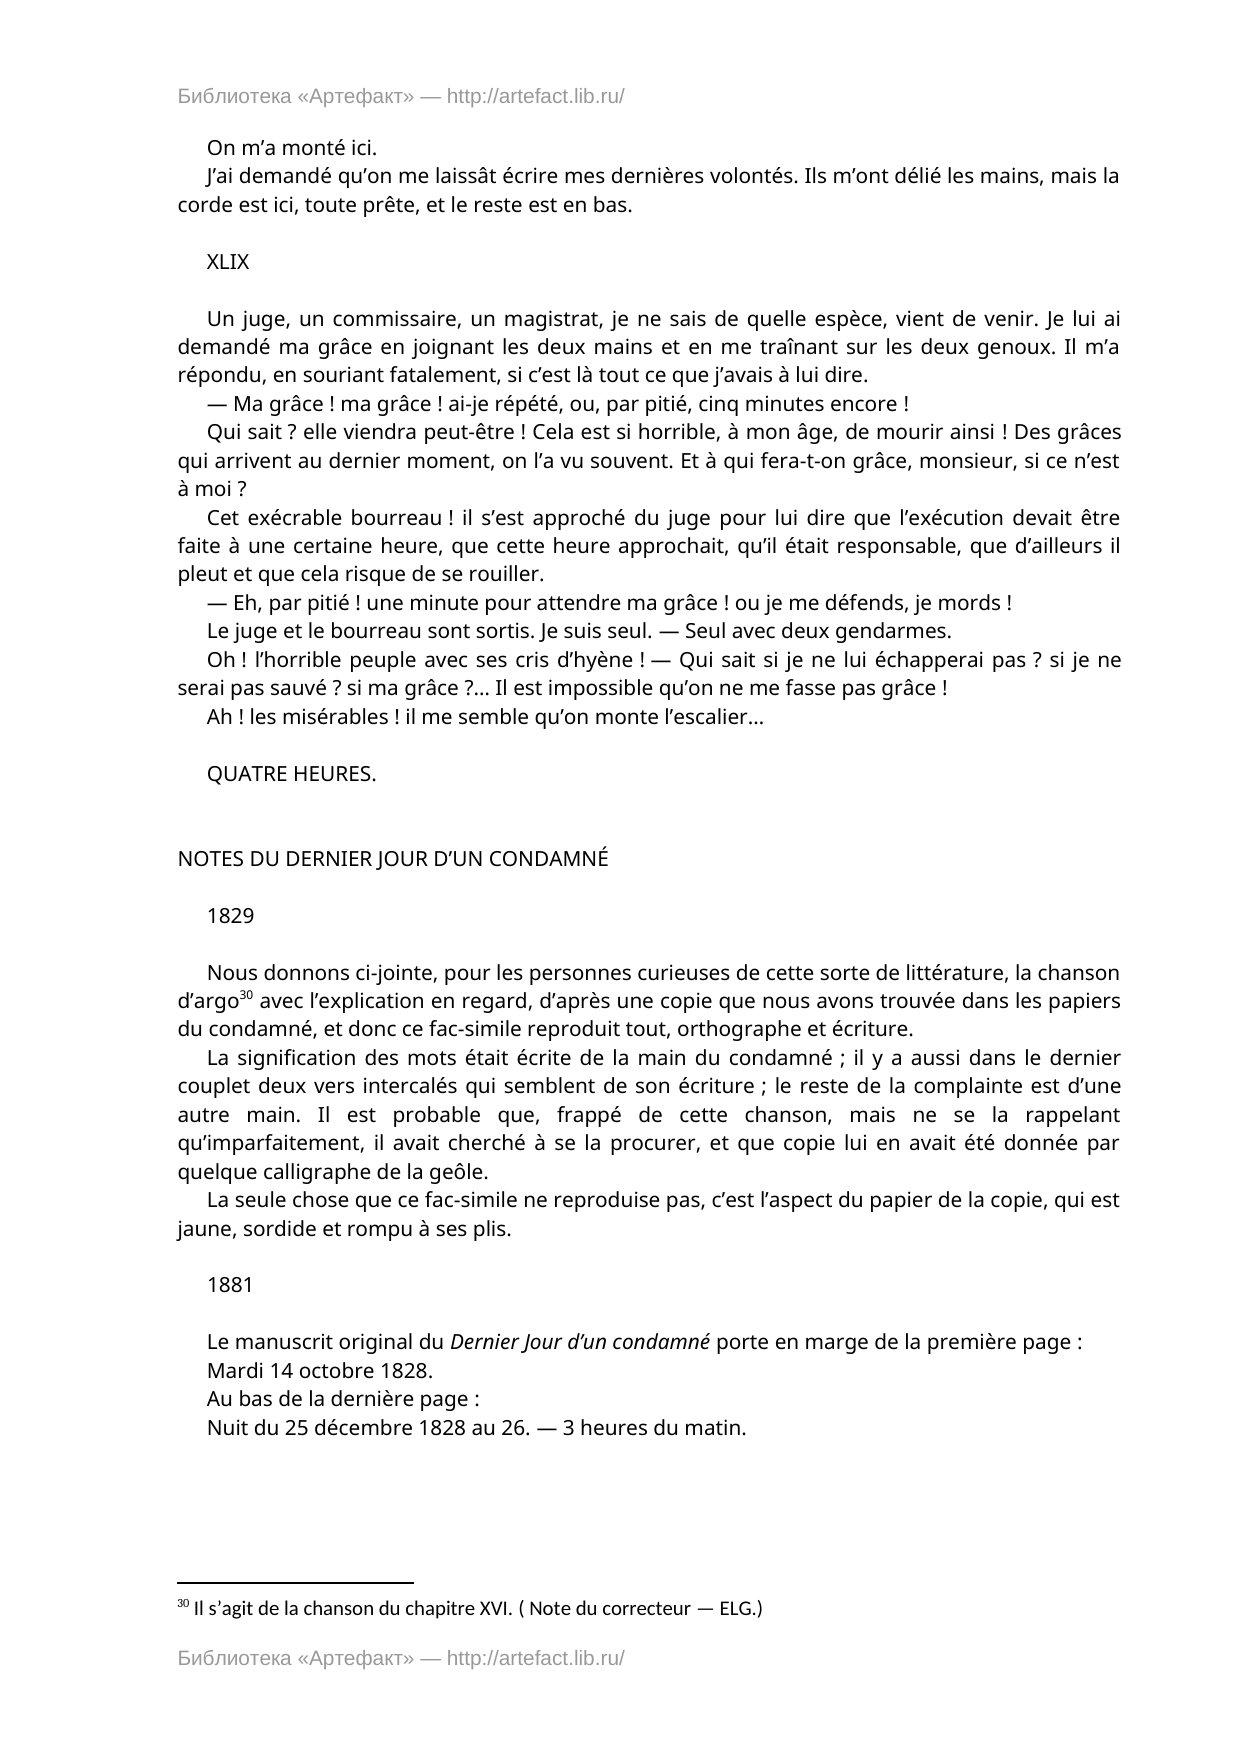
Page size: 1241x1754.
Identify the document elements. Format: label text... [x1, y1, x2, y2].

text Nous donnons ci-jointe, pour les personnes curieuses de cette sorte de littérature, la chanson d’argo avec l’explication en regard, d’après une copie que nous avons trouvée dans les papiers du condamné, et donc ce fac-simile reproduit tout, orthographe et écriture. [177, 958, 1122, 1043]
text Le manuscrit original du Dernier Jour d’un condamné porte en marge de la première page : [177, 1327, 1122, 1356]
text Le juge et le bourreau sont sortis. Je suis seul. — Seul avec deux gendarmes. [177, 616, 1122, 645]
text 1881 [177, 1271, 1122, 1299]
text XLIX [177, 247, 1122, 275]
text La seule chose que ce fac-simile ne reproduise pas, c’est l’aspect du papier de la copie, qui est jaune, sordide et rompu à ses plis. [177, 1185, 1122, 1242]
text Cet exécrable bourreau ! il s’est approché du juge pour lui dire que l’exécution devait être faite à une certaine heure, que cette heure approchait, qu’il était responsable, que d’ailleurs il pleut et que cela risque de se rouiller. [177, 503, 1122, 588]
text La signification des mots était écrite de la main du condamné ; il y a aussi dans le dernier couplet deux vers intercalés qui semblent de son écriture ; le reste de la complainte est d’une autre main. Il est probable que, frappé de cette chanson, mais ne se la rappelant qu’imparfaitement, il avait cherché à se la procurer, et que copie lui en avait été donnée par quelque calligraphe de la geôle. [177, 1043, 1122, 1185]
text Mardi 14 octobre 1828. [177, 1356, 1122, 1384]
text Au bas de la dernière page : [177, 1384, 1122, 1413]
text QUATRE HEURES. [177, 759, 1122, 787]
text Oh ! l’horrible peuple avec ses cris d’hyène ! — Qui sait si je ne lui échapperai pas ? si je ne serai pas sauvé ? si ma grâce ?… Il est impossible qu’on ne me fasse pas grâce ! [177, 645, 1122, 702]
text Nuit du 25 décembre 1828 au 26. — 3 heures du matin. [177, 1413, 1122, 1441]
text Un juge, un commissaire, un magistrat, je ne sais de quelle espèce, vient de venir. Je lui ai demandé ma grâce en joignant les deux mains et en me traînant sur les deux genoux. Il m’a répondu, en souriant fatalement, si c’est là tout ce que j’avais à lui dire. [177, 304, 1122, 389]
text Ah ! les misérables ! il me semble qu’on monte l’escalier… [177, 702, 1122, 730]
text On m’a monté ici. [177, 133, 1122, 161]
text — Eh, par pitié ! une minute pour attendre ma grâce ! ou je me défends, je mords ! [177, 588, 1122, 616]
text — Ma grâce ! ma grâce ! ai-je répété, ou, par pitié, cinq minutes encore ! [177, 389, 1122, 417]
text J’ai demandé qu’on me laissât écrire mes dernières volontés. Ils m’ont délié les mains, mais la corde est ici, toute prête, et le reste est en bas. [177, 161, 1122, 218]
text 1829 [177, 901, 1122, 929]
text Qui sait ? elle viendra peut-être ! Cela est si horrible, à mon âge, de mourir ainsi ! Des grâces qui arrivent au dernier moment, on l’a vu souvent. Et à qui fera-t-on grâce, monsieur, si ce n’est à moi ? [177, 417, 1122, 503]
text NOTES DU DERNIER JOUR D’UN CONDAMNÉ [177, 844, 1122, 872]
